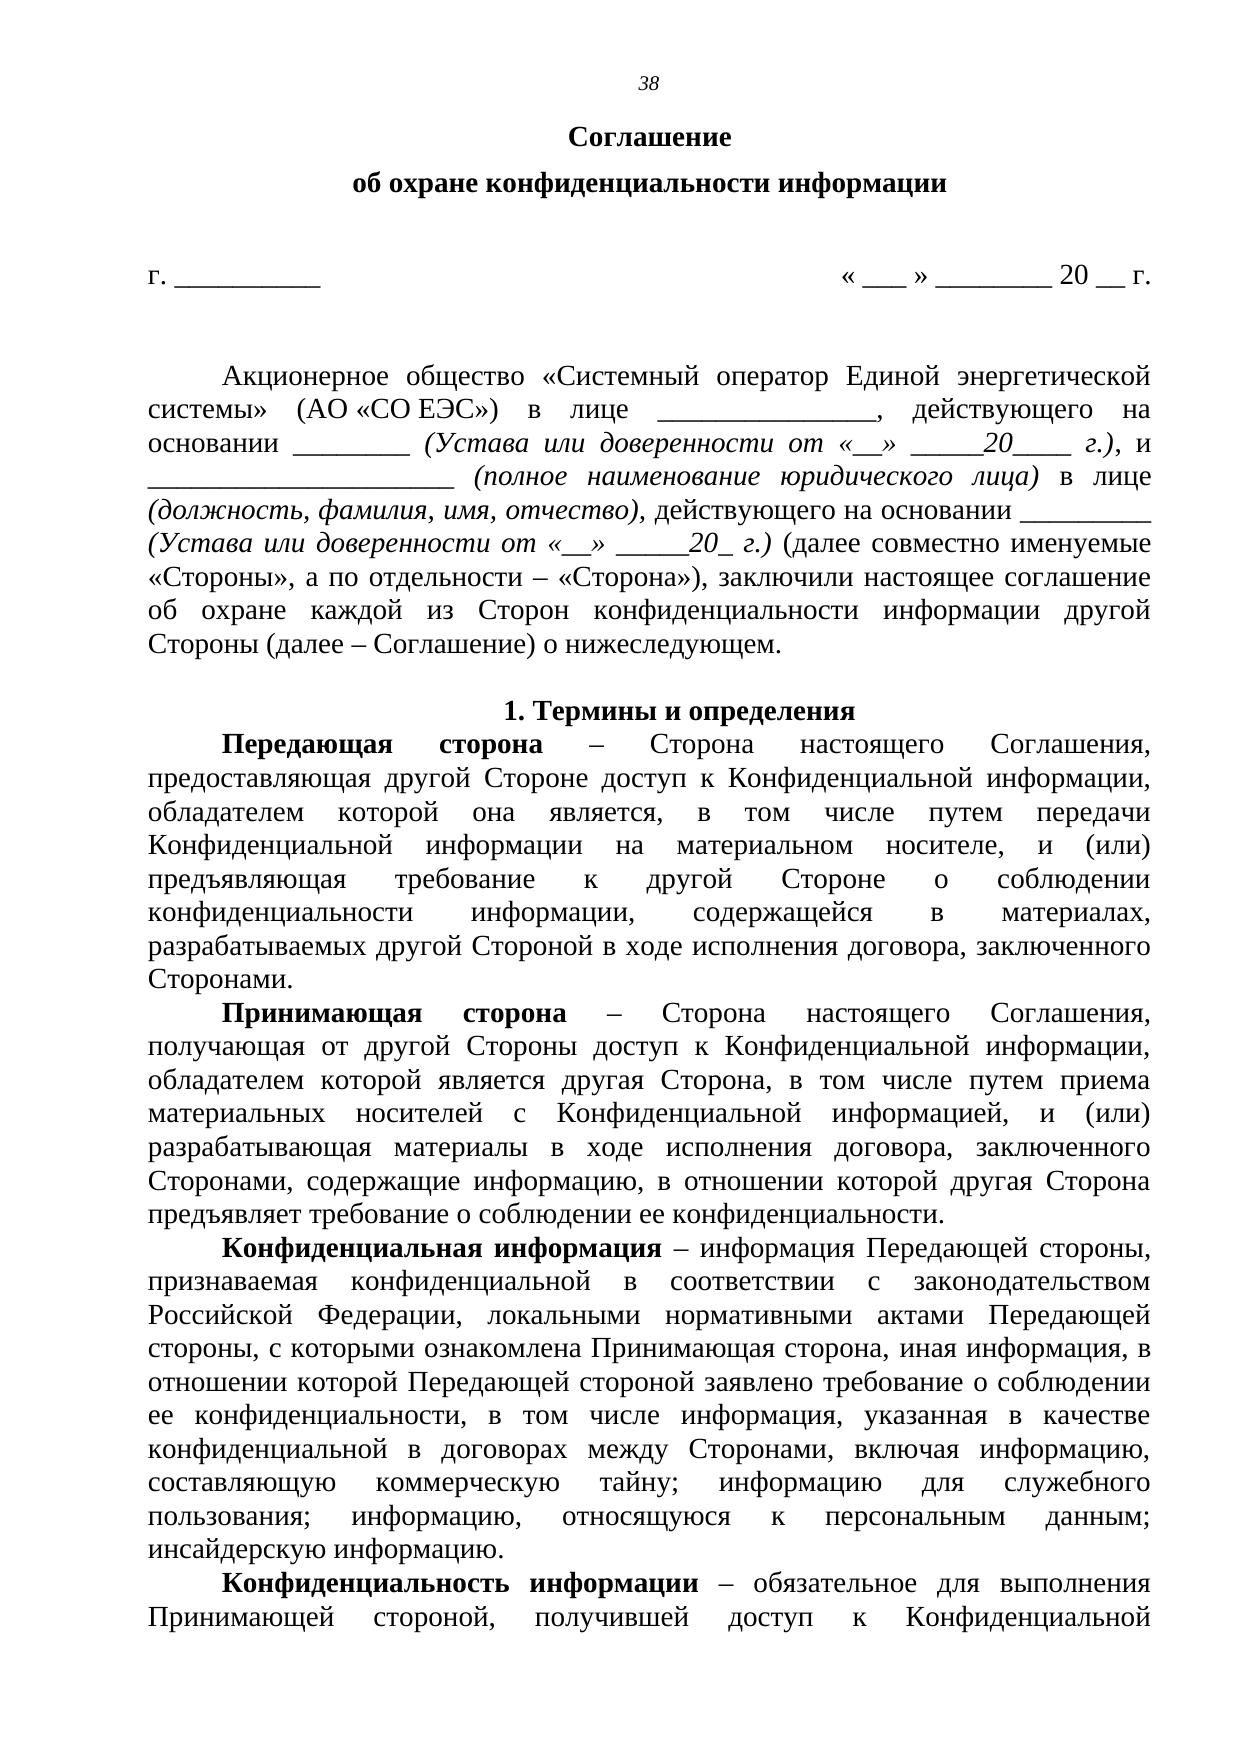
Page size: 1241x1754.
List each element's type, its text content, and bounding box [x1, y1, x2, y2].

text 1. Термины и определения [148, 693, 1152, 727]
text Акционерное общество «Системный оператор Единой энергетической системы» (АО «СО ЕЭС») в лице _______________, действующего на основании ________ (Устава или доверенности от «__» _____20____ г.), и _____________________ (полное наименование юридического лица) в лице (должность, фамилия, имя, отчество), действующего на основании _________ (Устава или доверенности от «__» _____20_ г.) (далее совместно именуемые «Стороны», а по отдельности – «Сторона»), заключили настоящее соглашение об охране каждой из Сторон конфиденциальности информации другой Стороны (далее – Соглашение) о нижеследующем. [148, 358, 1152, 659]
text Принимающая сторона – Сторона настоящего Соглашения, получающая от другой Стороны доступ к Конфиденциальной информации, обладателем которой является другая Сторона, в том числе путем приема материальных носителей с Конфиденциальной информацией, и (или) разрабатывающая материалы в ходе исполнения договора, заключенного Сторонами, содержащие информацию, в отношении которой другая Сторона предъявляет требование о соблюдении ее конфиденциальности. [148, 995, 1152, 1230]
text Соглашение [148, 119, 1152, 152]
text Передающая сторона – Сторона настоящего Соглашения, предоставляющая другой Стороне доступ к Конфиденциальной информации, обладателем которой она является, в том числе путем передачи Конфиденциальной информации на материальном носителе, и (или) предъявляющая требование к другой Стороне о соблюдении конфиденциальности информации, содержащейся в материалах, разрабатываемых другой Стороной в ходе исполнения договора, заключенного Сторонами. [148, 727, 1152, 995]
text об охране конфиденциальности информации [148, 165, 1152, 198]
text г. __________ « ___ » ________ 20 __ г. [148, 257, 1152, 291]
text Конфиденциальная информация – информация Передающей стороны, признаваемая конфиденциальной в соответствии с законодательством Российской Федерации, локальными нормативными актами Передающей стороны, с которыми ознакомлена Принимающая сторона, иная информация, в отношении которой Передающей стороной заявлено требование о соблюдении ее конфиденциальности, в том числе информация, указанная в качестве конфиденциальной в договорах между Сторонами, включая информацию, составляющую коммерческую тайну; информацию для служебного пользования; информацию, относящуюся к персональным данным; инсайдерскую информацию. [148, 1230, 1152, 1565]
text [148, 1565, 1152, 1632]
